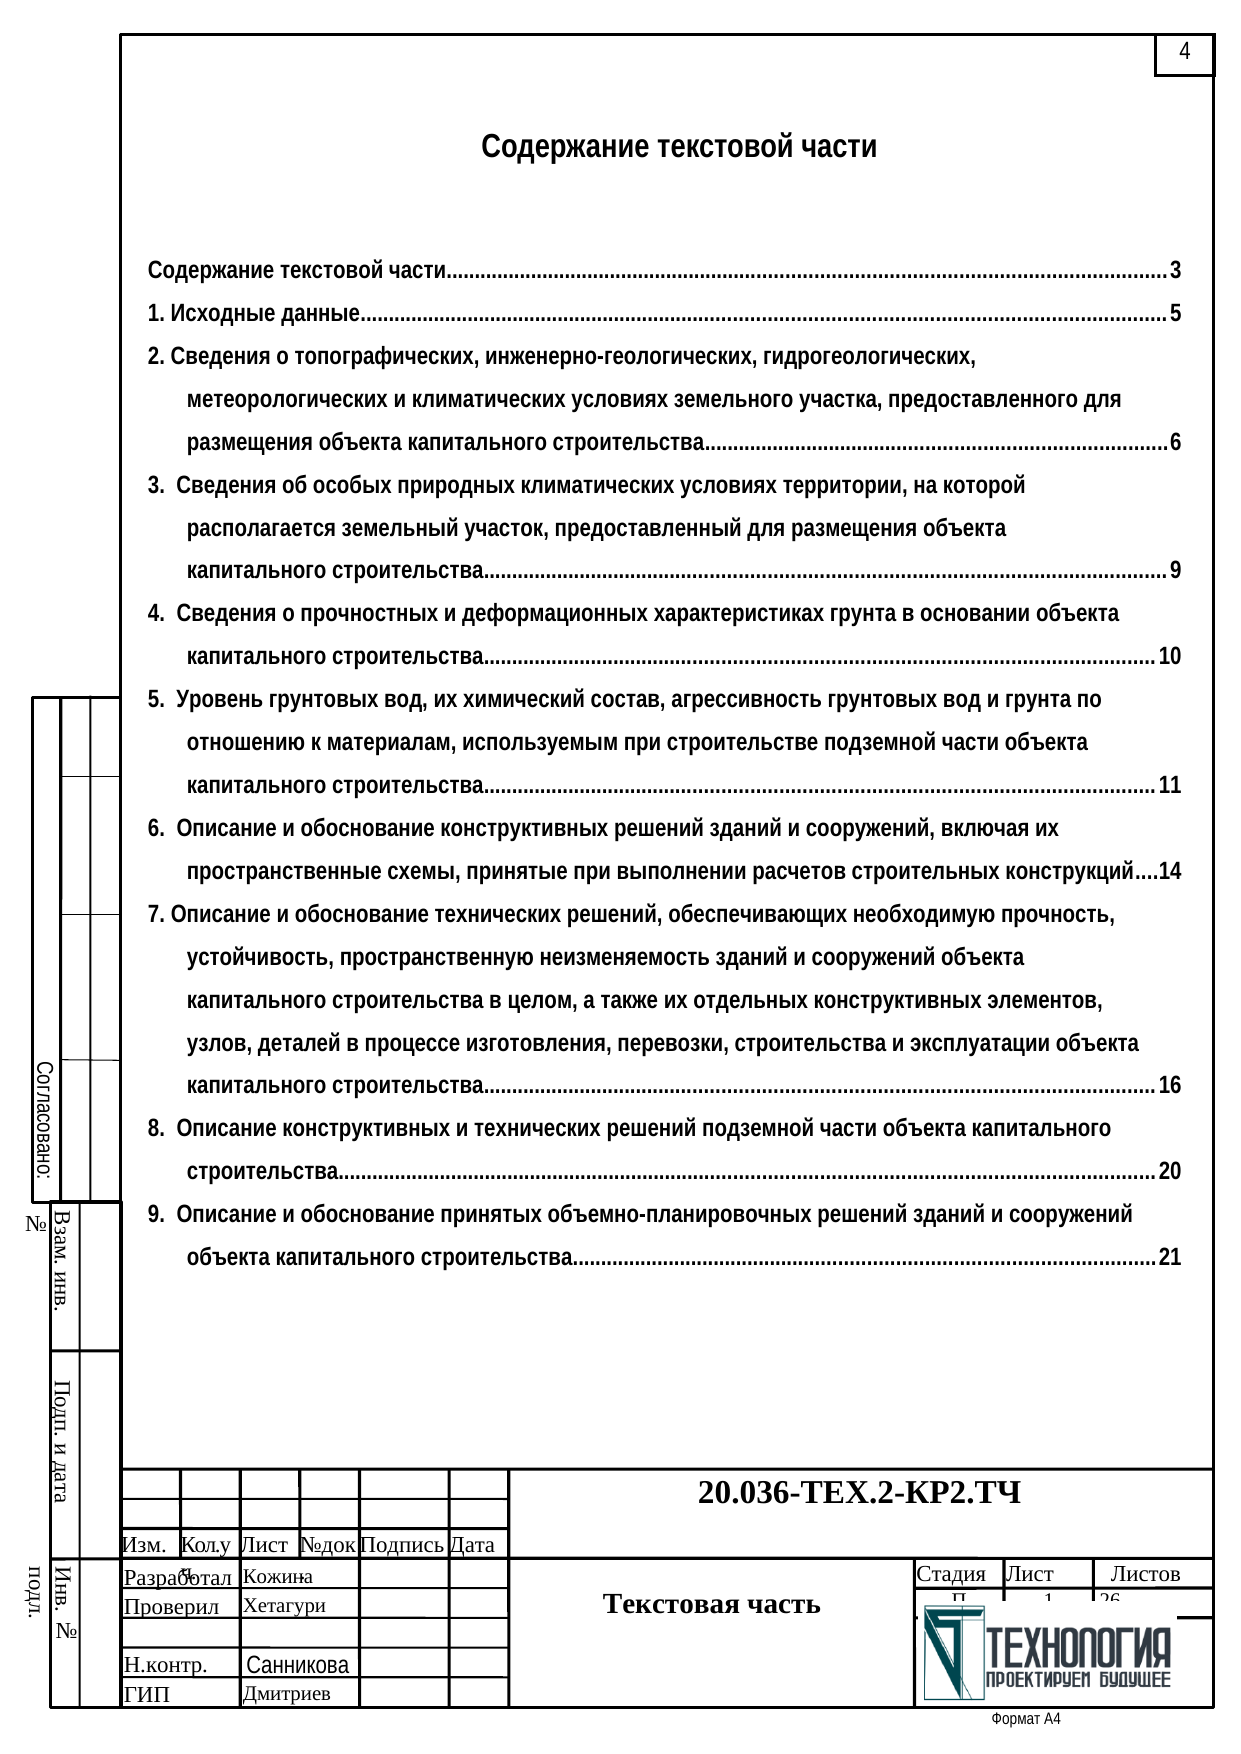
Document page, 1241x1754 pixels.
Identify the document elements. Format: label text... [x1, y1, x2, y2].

text 9. Описание и обоснование принятых объемно-планировочных решений зданий и сооружений объекта капитального строительства 21 [148, 1199, 1152, 1271]
text 3. Сведения об особых природных климатических условиях территории, на которой располагается земельный участок, предоставленный для размещения объекта капитального строительства 9 [148, 469, 1152, 584]
text 4. Сведения о прочностных и деформационных характеристиках грунта в основании объекта капитального строительства 10 [148, 598, 1152, 670]
text 6. Описание и обоснование конструктивных решений зданий и сооружений, включая их пространственные схемы, принятые при выполнении расчетов строительных конструкций 14 [148, 813, 1152, 884]
text Содержание текстовой части 3 [148, 255, 1152, 284]
text 5. Уровень грунтовых вод, их химический состав, агрессивность грунтовых вод и грунта по отношению к материалам, используемым при строительстве подземной части объекта капитального строительства 11 [148, 684, 1152, 799]
subtitle Содержание текстовой части [178, 126, 1181, 164]
text 8. Описание конструктивных и технических решений подземной части объекта капитального строительства 20 [148, 1113, 1152, 1185]
text 1. Исходные данные 5 [148, 298, 1152, 327]
text 7. Описание и обоснование технических решений, обеспечивающих необходимую прочность, устойчивость, пространственную неизменяемость зданий и сооружений объекта капитального строительства в целом, а также их отдельных конструктивных элементов, узлов, деталей в процессе изготовления, перевозки, строительства и эксплуатации объекта капитального строительства 16 [148, 899, 1152, 1099]
text 2. Сведения о топографических, инженерно-геологических, гидрогеологических, метеорологических и климатических условиях земельного участка, предоставленного для размещения объекта капитального строительства 6 [148, 341, 1152, 455]
